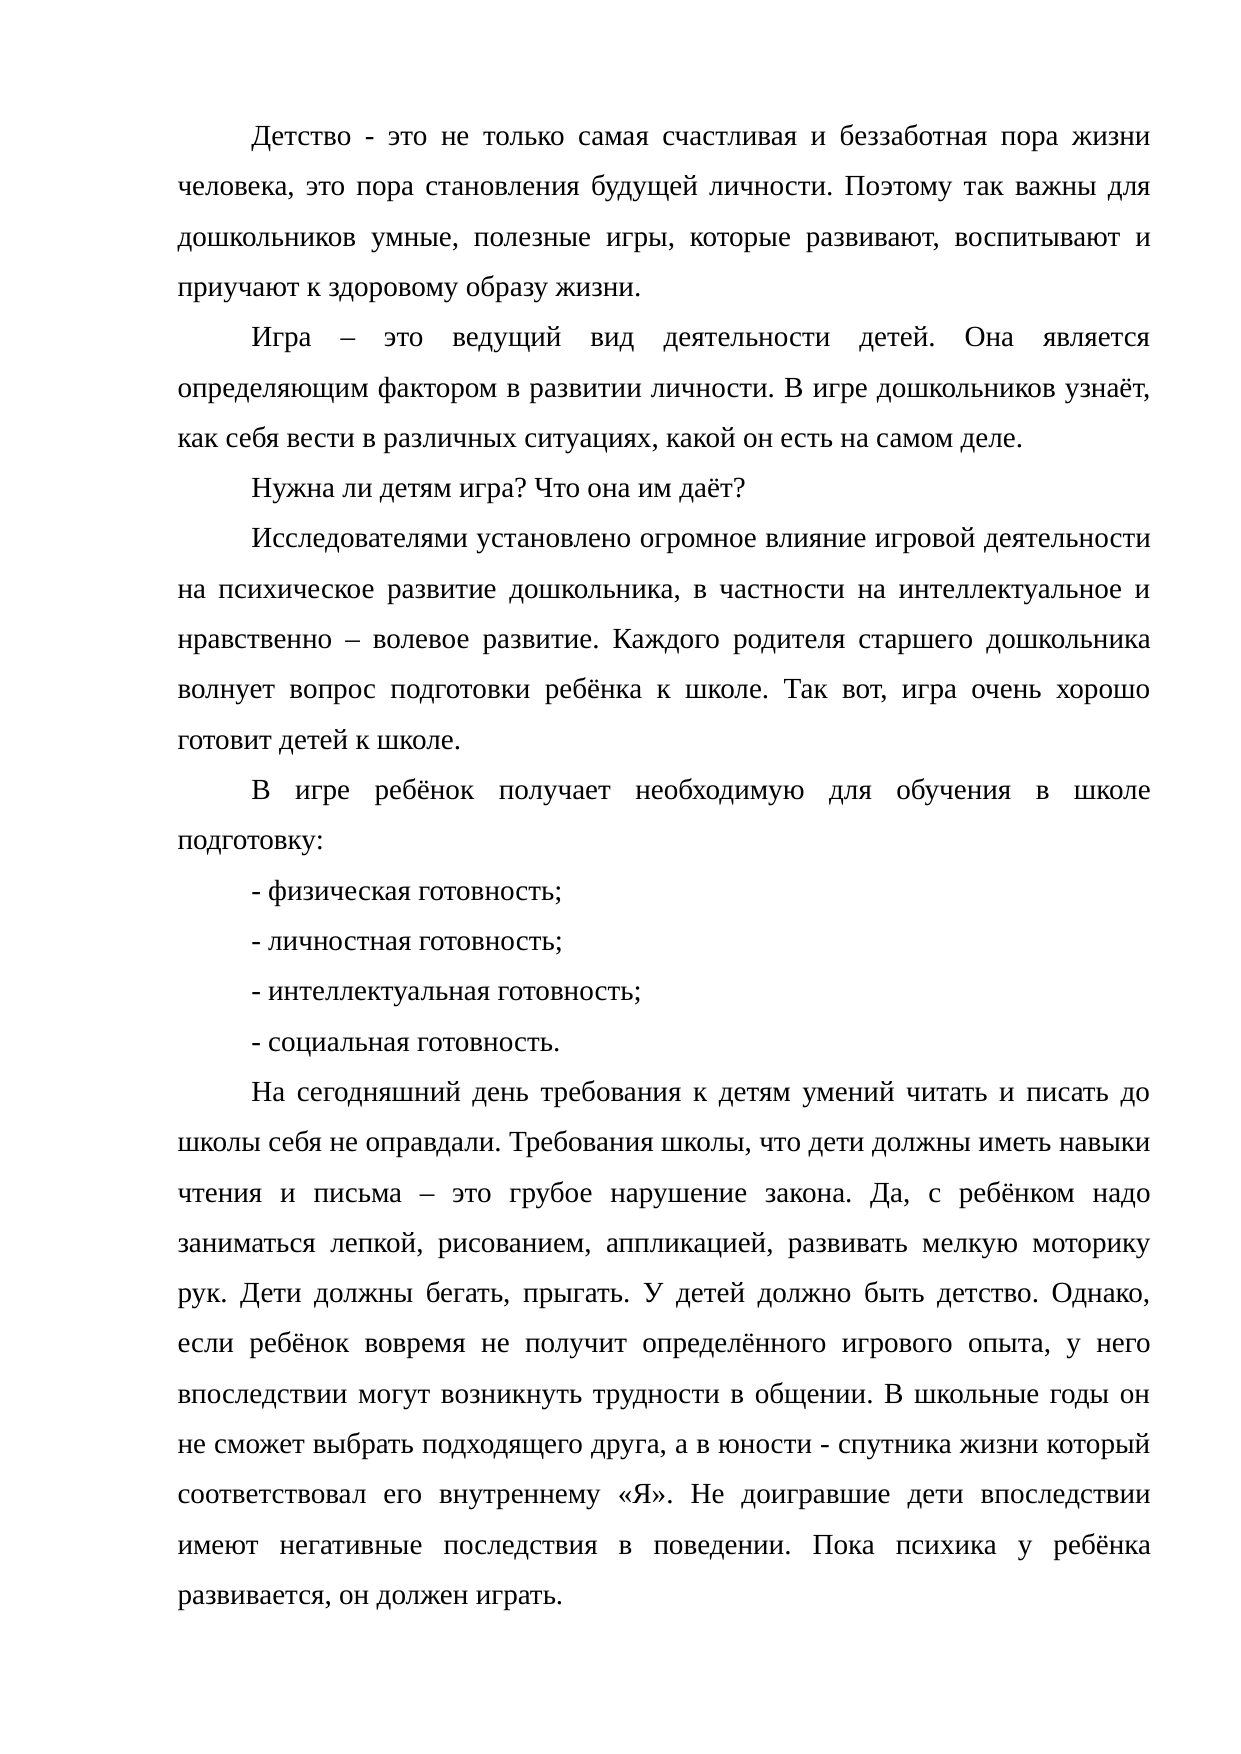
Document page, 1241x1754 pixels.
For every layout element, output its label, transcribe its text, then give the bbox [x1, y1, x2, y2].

text - интеллектуальная готовность; [177, 973, 1152, 1007]
text - физическая готовность; [177, 873, 1152, 906]
text На сегодняшний день требования к детям умений читать и писать до школы себя не оправдали. Требования школы, что дети должны иметь навыки чтения и письма – это грубое нарушение закона. Да, с ребёнком надо заниматься лепкой, рисованием, аппликацией, развивать мелкую моторику рук. Дети должны бегать, прыгать. У детей должно быть детство. Однако, если ребёнок вовремя не получит определённого игрового опыта, у него впоследствии могут возникнуть трудности в общении. В школьные годы он не сможет выбрать подходящего друга, а в юности - спутника жизни который соответствовал его внутреннему «Я». Не доигравшие дети впоследствии имеют негативные последствия в поведении. Пока психика у ребёнка развивается, он должен играть. [177, 1074, 1152, 1611]
text В игре ребёнок получает необходимую для обучения в школе подготовку: [177, 772, 1152, 856]
text Нужна ли детям игра? Что она им даёт? [177, 470, 1152, 504]
text Игра – это ведущий вид деятельности детей. Она является определяющим фактором в развитии личности. В игре дошкольников узнаёт, как себя вести в различных ситуациях, какой он есть на самом деле. [177, 319, 1152, 453]
text - социальная готовность. [177, 1024, 1152, 1057]
text Исследователями установлено огромное влияние игровой деятельности на психическое развитие дошкольника, в частности на интеллектуальное и нравственно – волевое развитие. Каждого родителя старшего дошкольника волнует вопрос подготовки ребёнка к школе. Так вот, игра очень хорошо готовит детей к школе. [177, 521, 1152, 755]
text Детство - это не только самая счастливая и беззаботная пора жизни человека, это пора становления будущей личности. Поэтому так важны для дошкольников умные, полезные игры, которые развивают, воспитывают и приучают к здоровому образу жизни. [177, 118, 1152, 303]
text - личностная готовность; [177, 923, 1152, 957]
